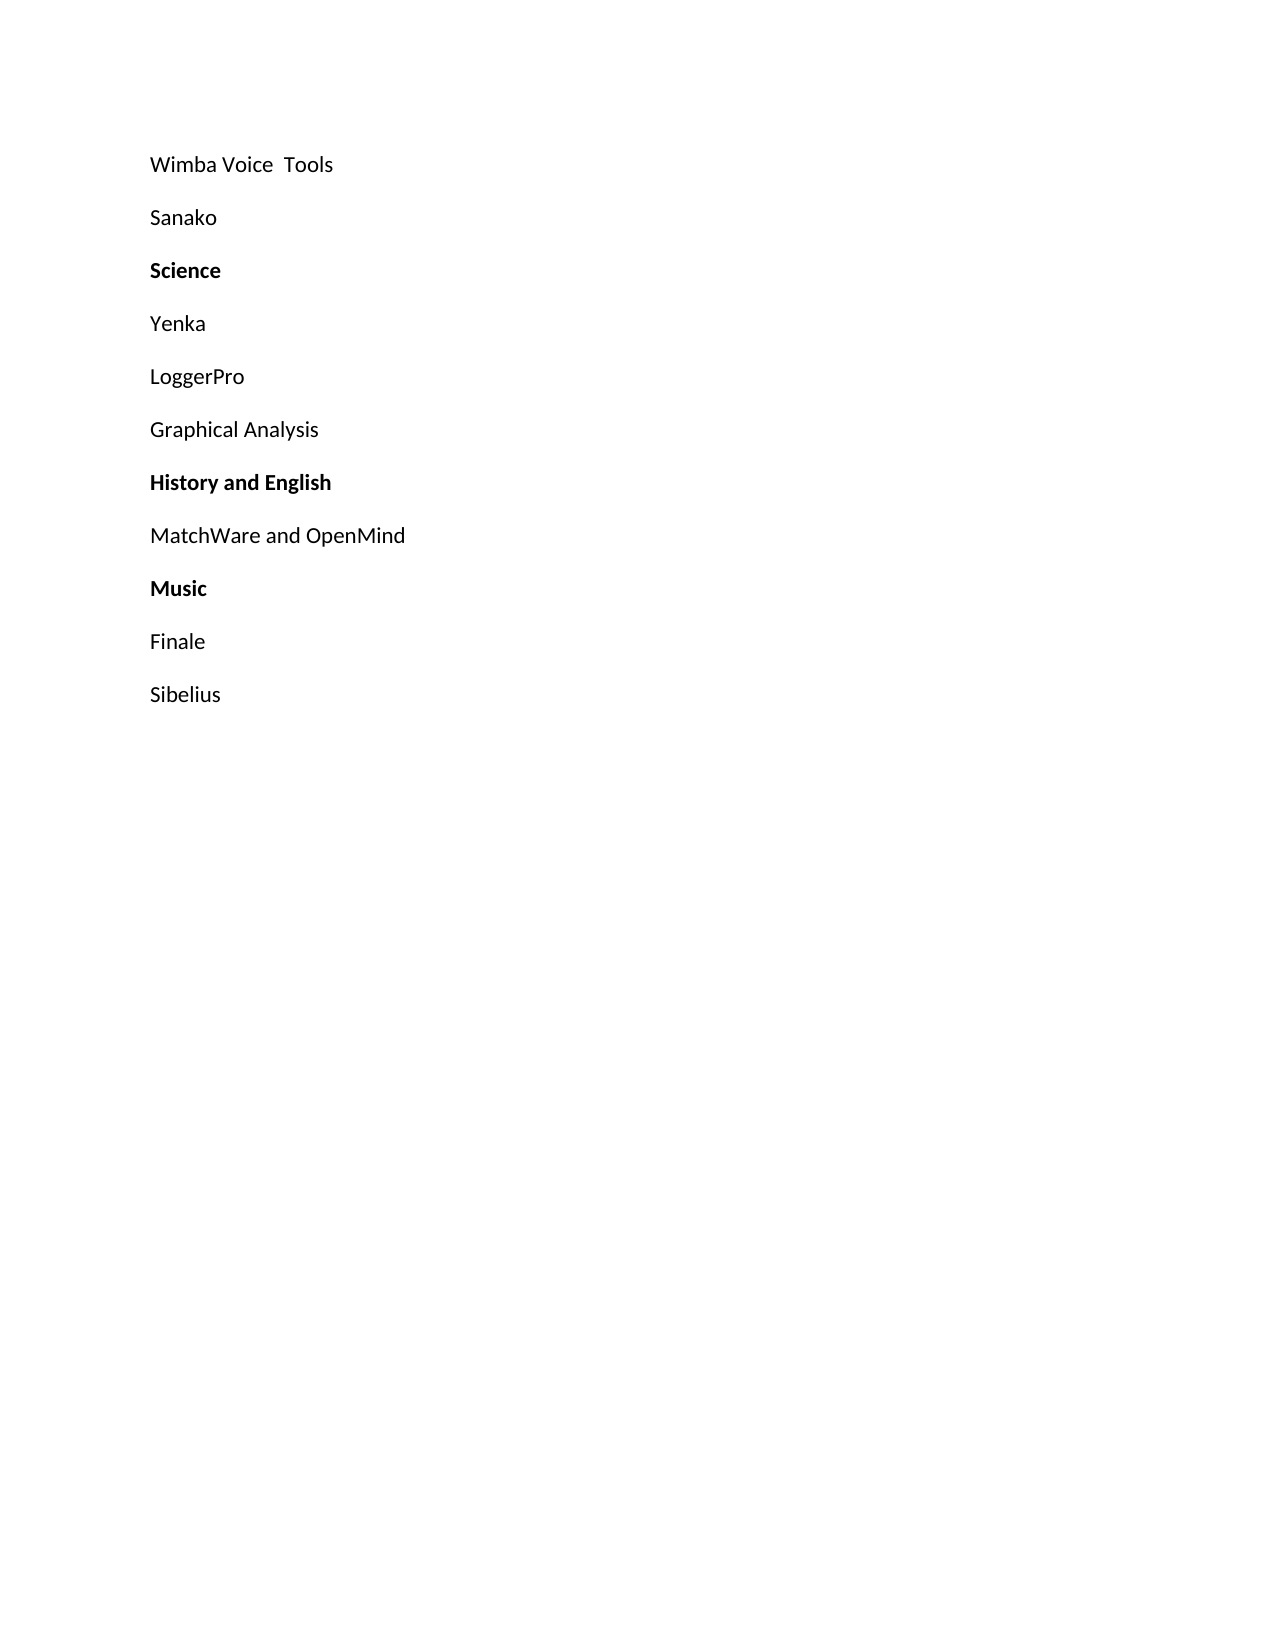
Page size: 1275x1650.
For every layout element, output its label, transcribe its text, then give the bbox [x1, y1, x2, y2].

text Yenka [150, 309, 1125, 337]
text MatchWare and OpenMind [150, 521, 1125, 549]
text Science [150, 256, 1125, 284]
text Sanako [150, 203, 1125, 231]
text Wimba Voice Tools [150, 150, 1125, 178]
text History and English [150, 468, 1125, 496]
text LoggerPro [150, 362, 1125, 390]
text Music [150, 574, 1125, 602]
text Sibelius [150, 680, 1125, 708]
text Finale [150, 627, 1125, 655]
text Graphical Analysis [150, 415, 1125, 443]
